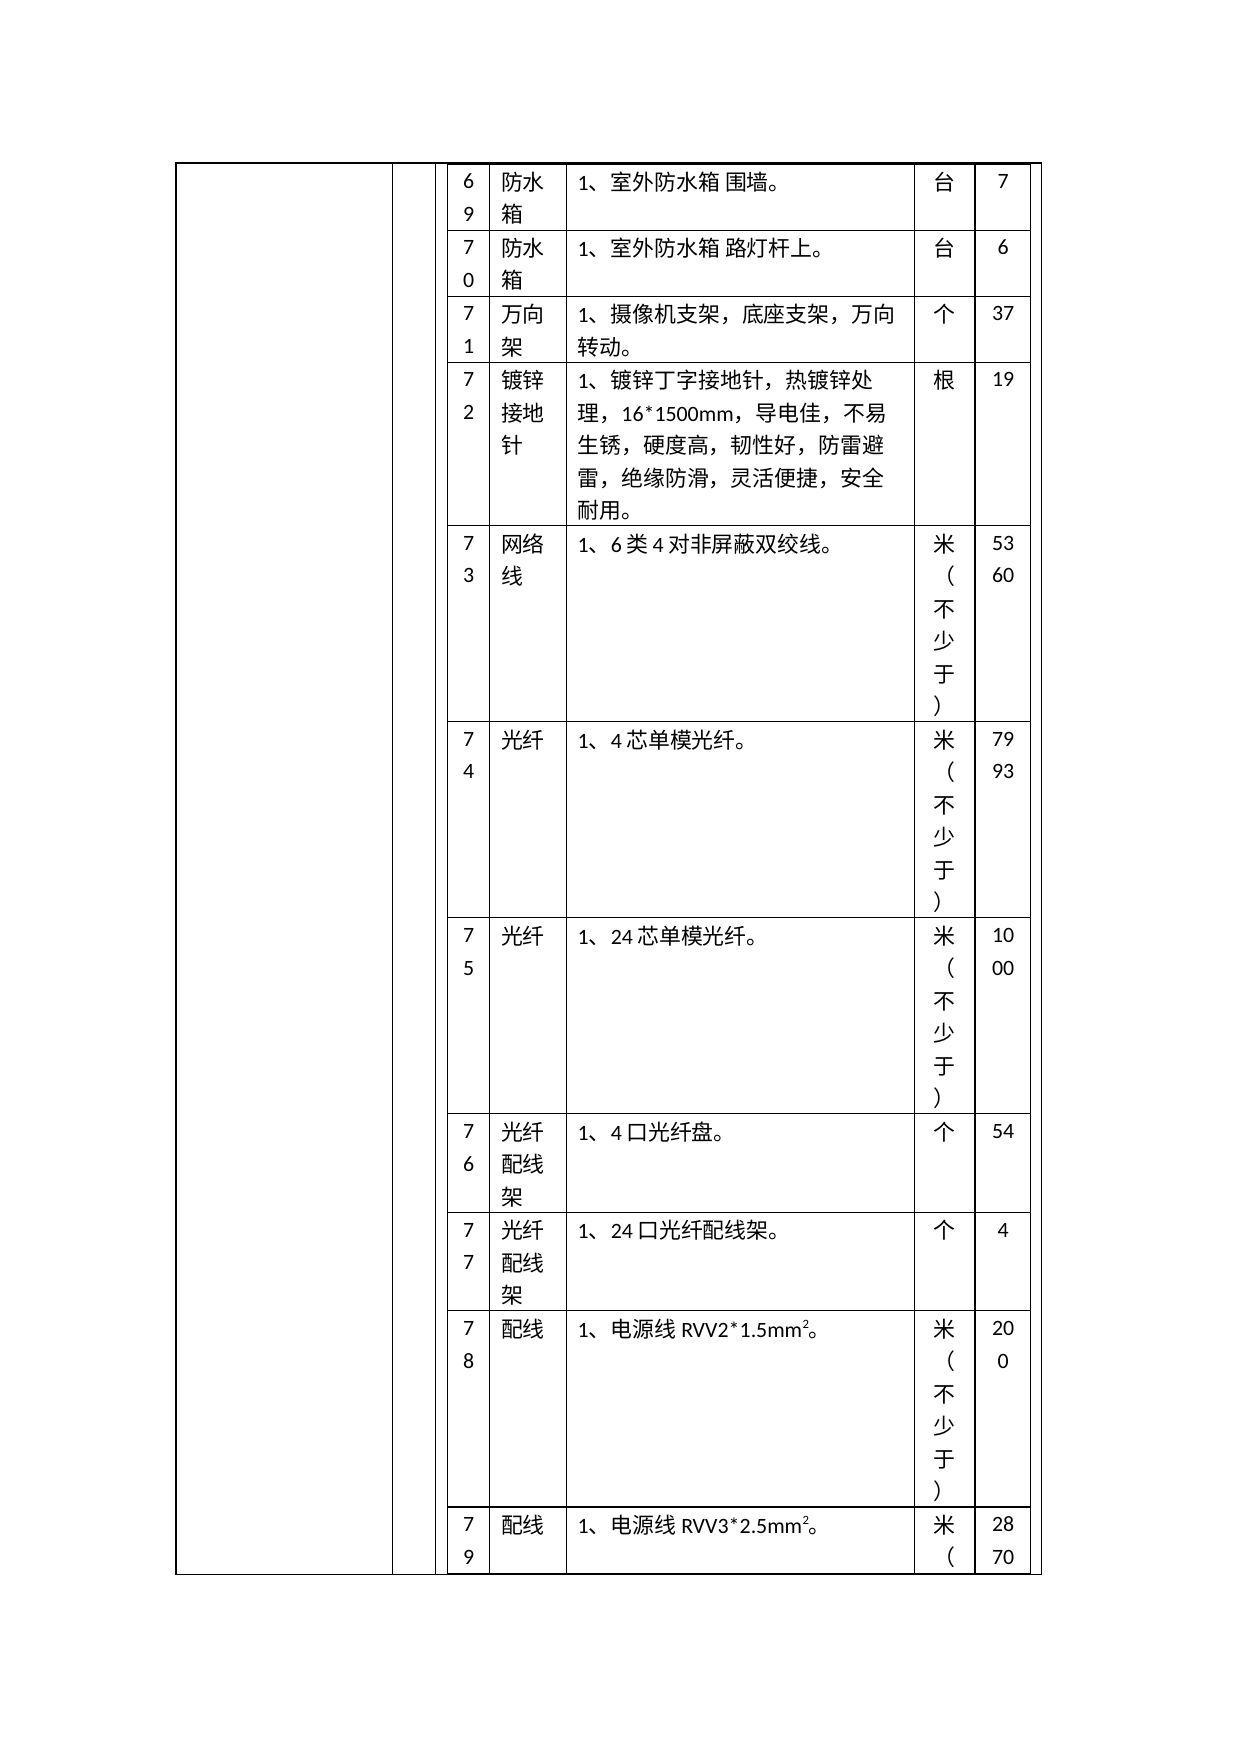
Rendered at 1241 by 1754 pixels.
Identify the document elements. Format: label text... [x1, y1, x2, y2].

table_cell [177, 164, 392, 1573]
table_cell 1 [393, 164, 435, 1573]
